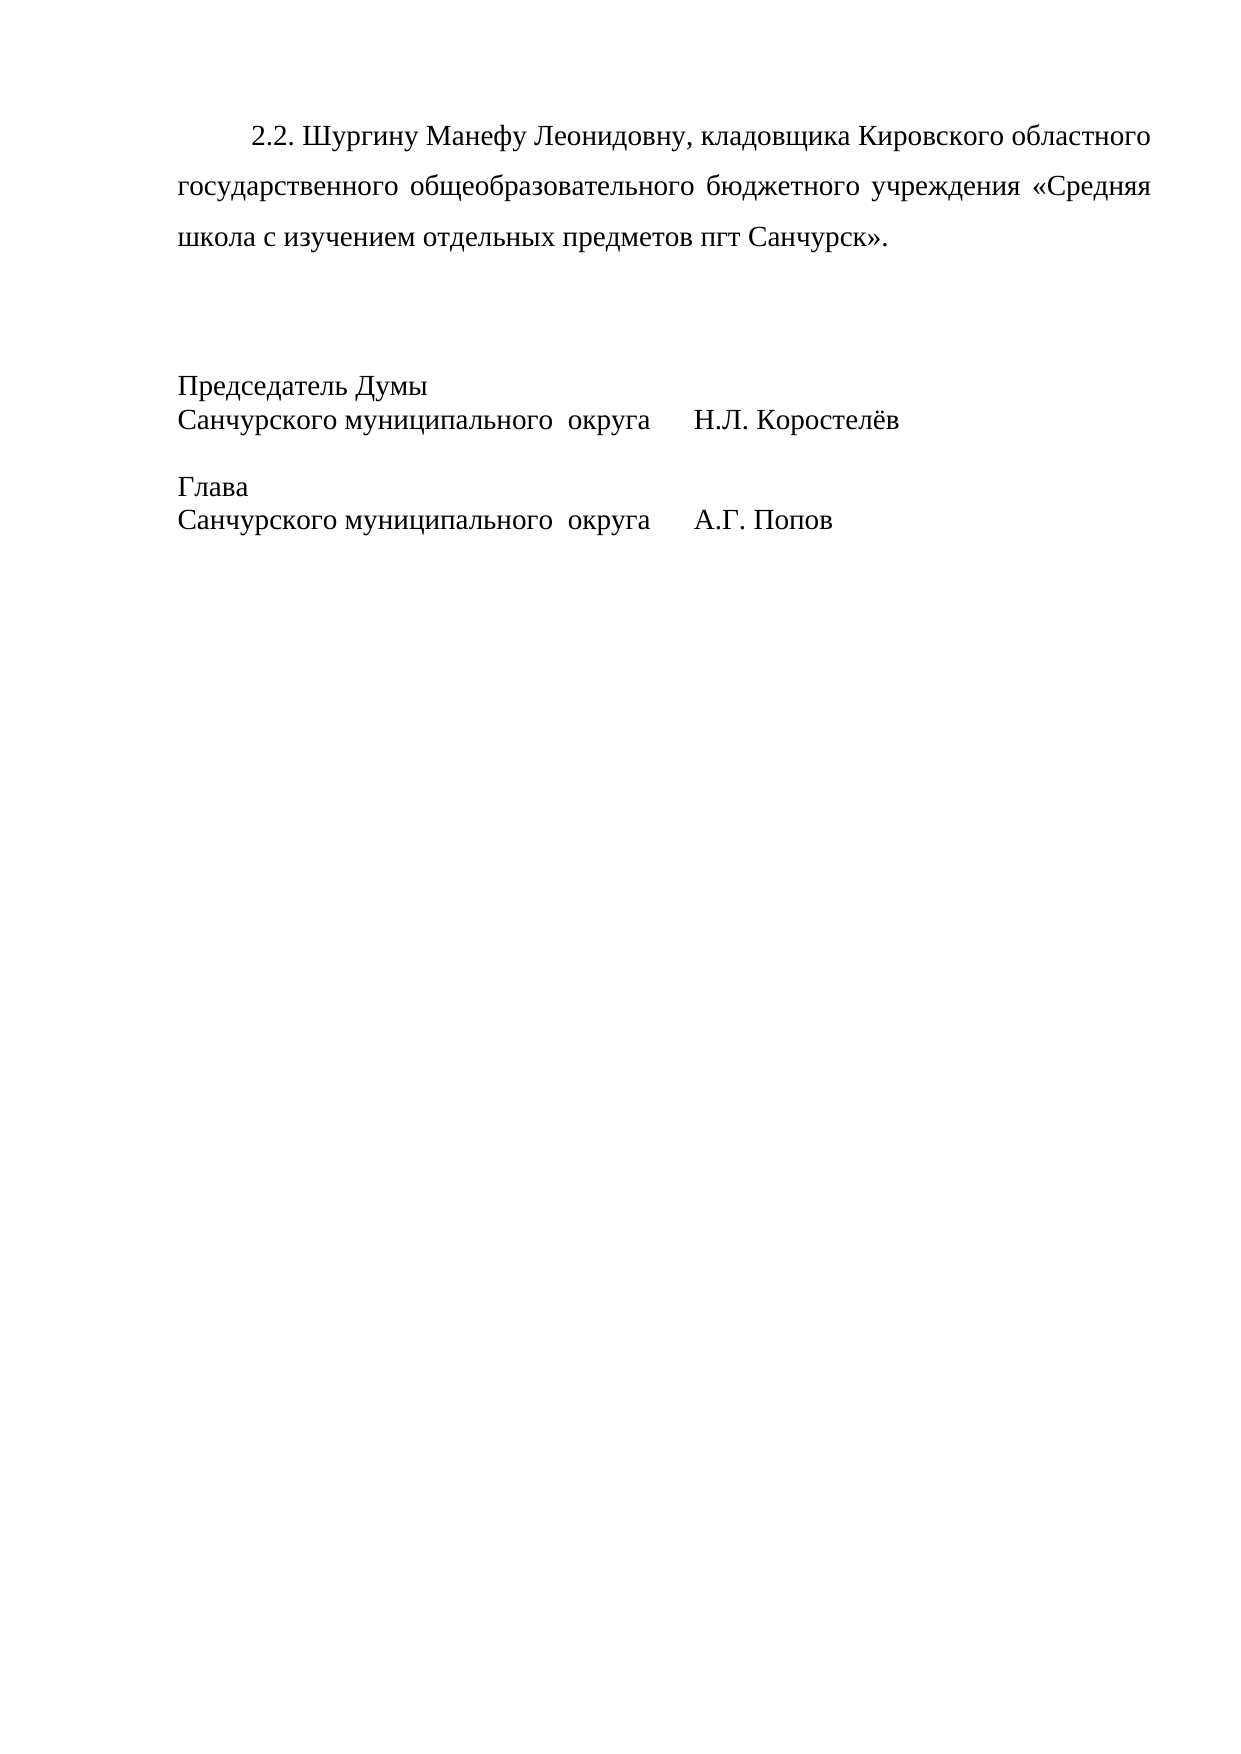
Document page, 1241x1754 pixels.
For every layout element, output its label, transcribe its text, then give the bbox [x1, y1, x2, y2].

text Санчурского муниципального округа А.Г. Попов [177, 502, 1152, 536]
text 2.2. Шургину Манефу Леонидовну, кладовщика Кировского областного государственного общеобразовательного бюджетного учреждения «Средняя школа с изучением отдельных предметов пгт Санчурск». [177, 118, 1152, 252]
text Санчурского муниципального округа Н.Л. Коростелёв [177, 402, 1152, 435]
text Глава [177, 469, 1152, 502]
text Председатель Думы [177, 368, 1152, 402]
